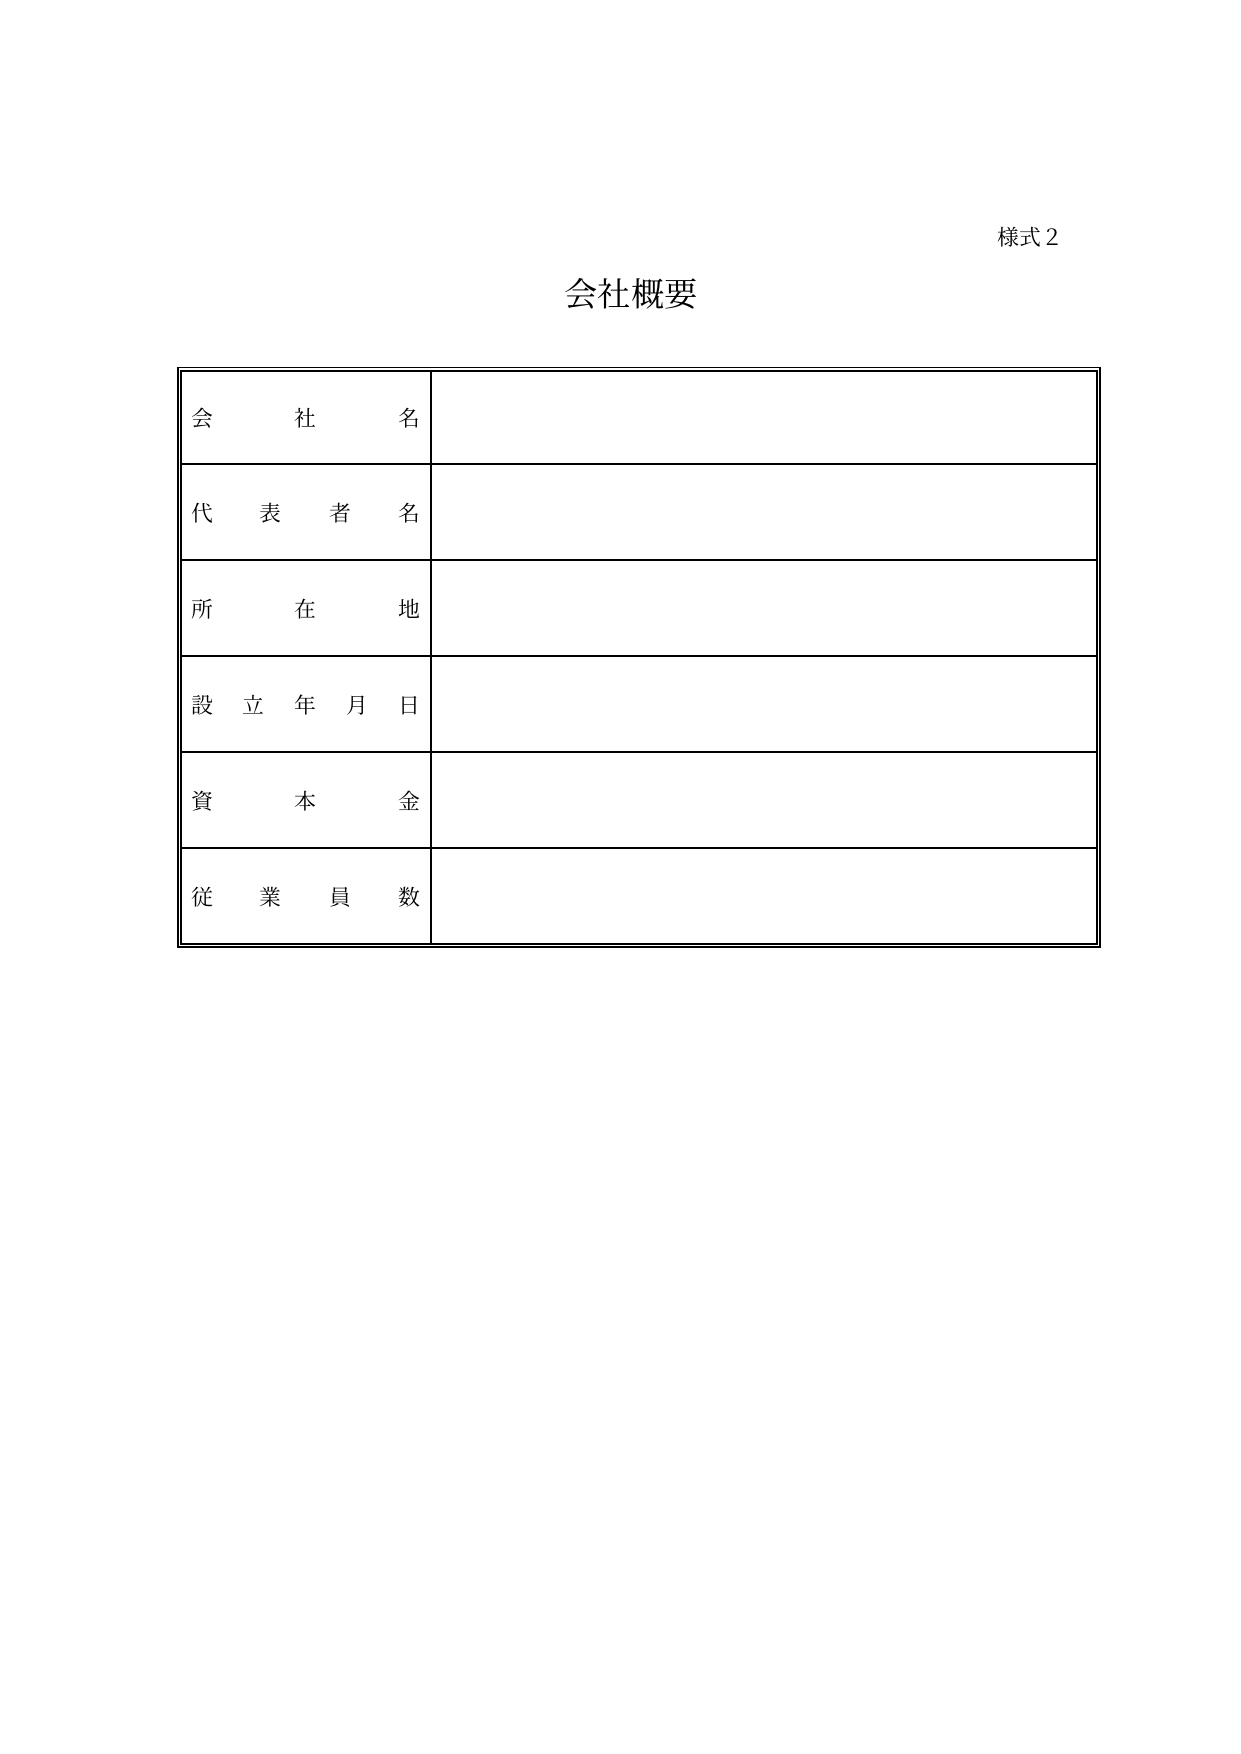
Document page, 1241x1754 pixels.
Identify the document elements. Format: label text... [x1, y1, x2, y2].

table_cell [432, 561, 1096, 655]
text 様式２ [177, 217, 1063, 254]
table_cell [432, 465, 1096, 559]
table_cell [432, 753, 1096, 847]
table_header 会社名 [182, 372, 430, 463]
table_cell [432, 657, 1096, 751]
table_cell [432, 849, 1096, 943]
table_cell 所在地 [182, 561, 430, 655]
table_header [432, 372, 1096, 463]
table_cell 資本金 [182, 753, 430, 847]
table_cell 従業員数 [182, 849, 430, 943]
table_cell 代表者名 [182, 465, 430, 559]
text 会社概要 [199, 254, 1063, 329]
table_cell 設立年月日 [182, 657, 430, 751]
